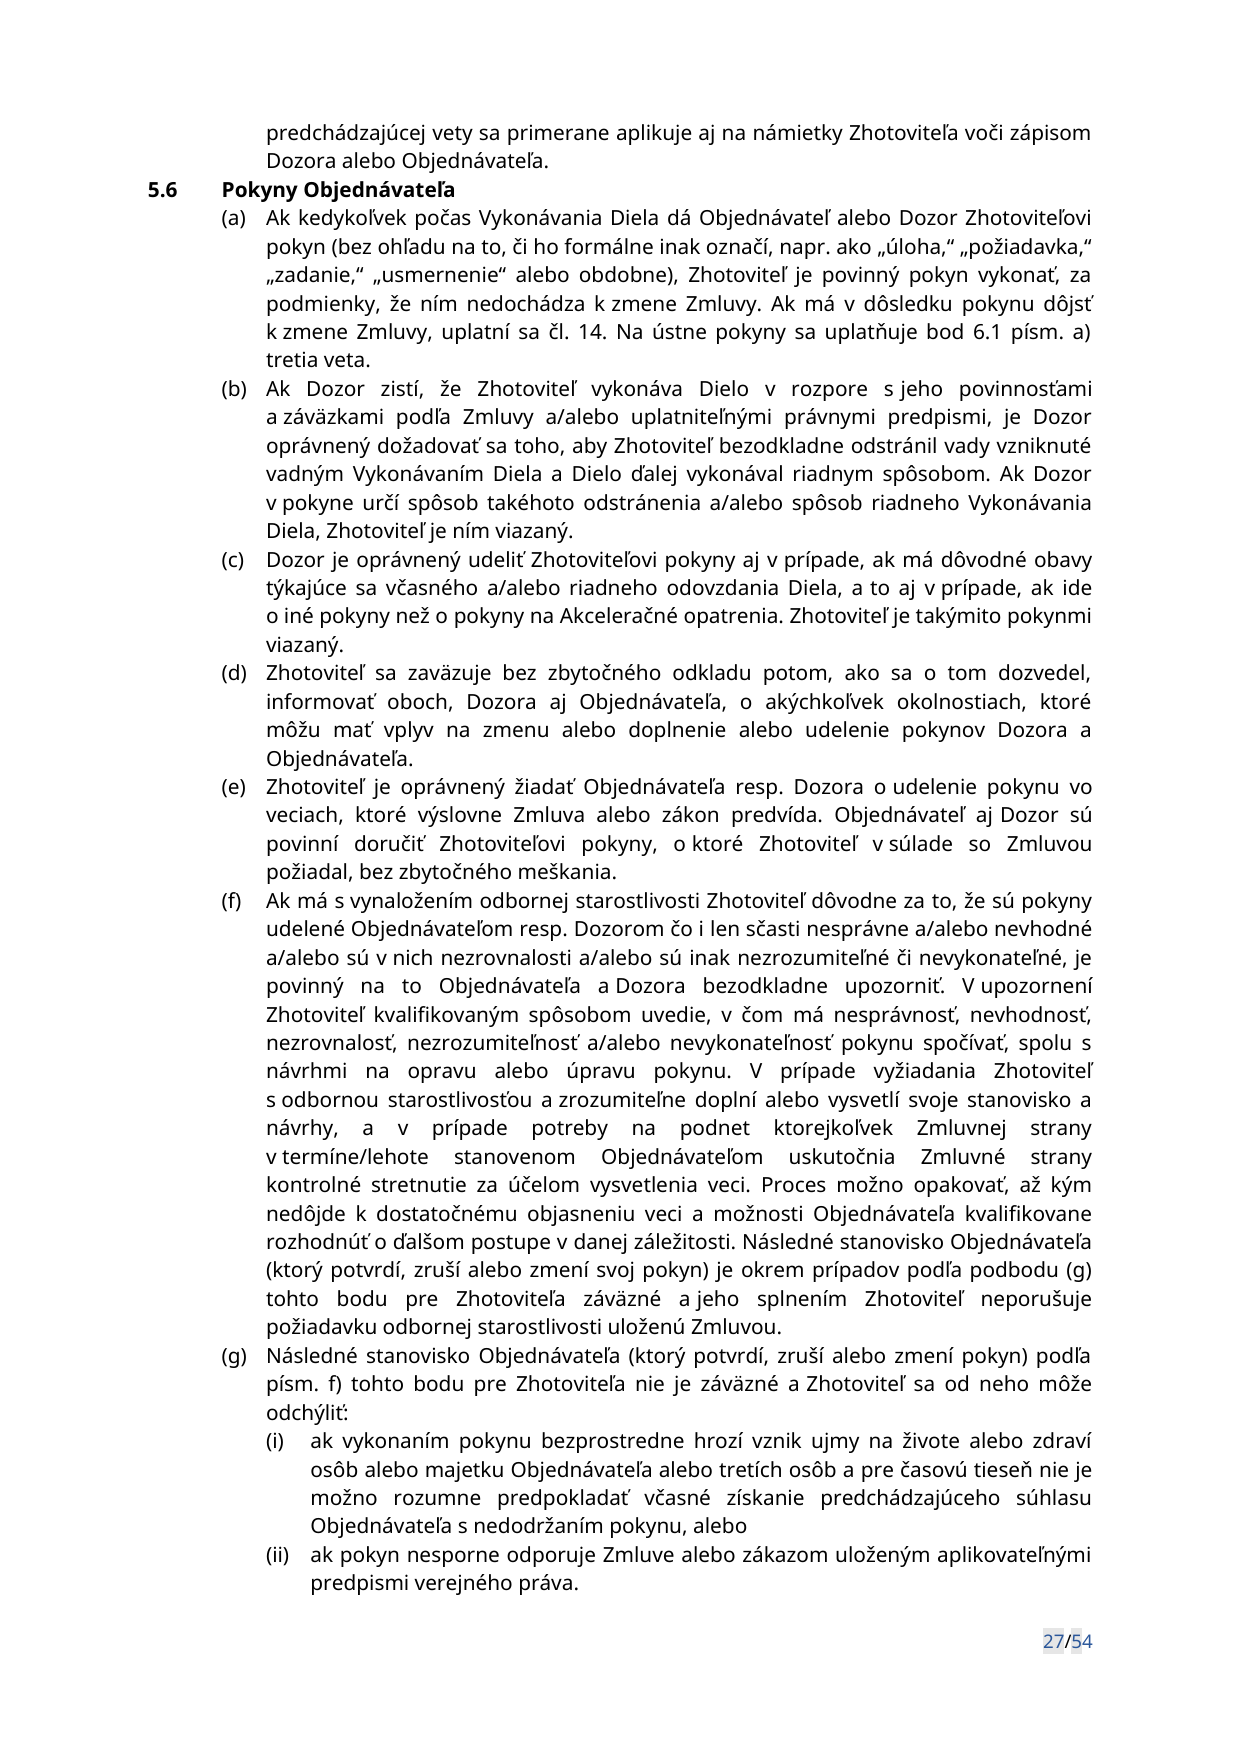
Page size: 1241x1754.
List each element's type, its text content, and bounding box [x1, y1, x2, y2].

list Zhotoviteľ je oprávnený žiadať Objednávateľa resp. Dozora o udelenie pokynu vo veciach, ktoré výslovne Zmluva alebo zákon predvída. Objednávateľ aj Dozor sú povinní doručiť Zhotoviteľovi pokyny, o ktoré Zhotoviteľ v súlade so Zmluvou požiadal, bez zbytočného meškania. [221, 772, 1093, 886]
list Následné stanovisko Objednávateľa (ktorý potvrdí, zruší alebo zmení pokyn) podľa písm. f) tohto bodu pre Zhotoviteľa nie je záväzné a Zhotoviteľ sa od neho môže odchýliť: [221, 1341, 1093, 1426]
text 5.6 Pokyny Objednávateľa [148, 175, 1093, 203]
list Ak má s vynaložením odbornej starostlivosti Zhotoviteľ dôvodne za to, že sú pokyny udelené Objednávateľom resp. Dozorom čo i len sčasti nesprávne a/alebo nevhodné a/alebo sú v nich nezrovnalosti a/alebo sú inak nezrozumiteľné či nevykonateľné, je povinný na to Objednávateľa a Dozora bezodkladne upozorniť. V upozornení Zhotoviteľ kvalifikovaným spôsobom uvedie, v čom má nesprávnosť, nevhodnosť, nezrovnalosť, nezrozumiteľnosť a/alebo nevykonateľnosť pokynu spočívať, spolu s návrhmi na opravu alebo úpravu pokynu. V prípade vyžiadania Zhotoviteľ s odbornou starostlivosťou a zrozumiteľne doplní alebo vysvetlí svoje stanovisko a návrhy, a v prípade potreby na podnet ktorejkoľvek Zmluvnej strany v termíne/lehote stanovenom Objednávateľom uskutočnia Zmluvné strany kontrolné stretnutie za účelom vysvetlenia veci. Proces možno opakovať, až kým nedôjde k dostatočnému objasneniu veci a možnosti Objednávateľa kvalifikovane rozhodnúť o ďalšom postupe v danej záležitosti. Následné stanovisko Objednávateľa (ktorý potvrdí, zruší alebo zmení svoj pokyn) je okrem prípadov podľa podbodu (g) tohto bodu pre Zhotoviteľa záväzné a jeho splnením Zhotoviteľ neporušuje požiadavku odbornej starostlivosti uloženú Zmluvou. [221, 886, 1093, 1341]
list Ak kedykoľvek počas Vykonávania Diela dá Objednávateľ alebo Dozor Zhotoviteľovi pokyn (bez ohľadu na to, či ho formálne inak označí, napr. ako „úloha,“ „požiadavka,“ „zadanie,“ „usmernenie“ alebo obdobne), Zhotoviteľ je povinný pokyn vykonať, za podmienky, že ním nedochádza k zmene Zmluvy. Ak má v dôsledku pokynu dôjsť k zmene Zmluvy, uplatní sa čl. 14. Na ústne pokyny sa uplatňuje bod 6.1 písm. a) tretia veta. [221, 203, 1093, 374]
list Zhotoviteľ sa zaväzuje bez zbytočného odkladu potom, ako sa o tom dozvedel, informovať oboch, Dozora aj Objednávateľa, o akýchkoľvek okolnostiach, ktoré môžu mať vplyv na zmenu alebo doplnenie alebo udelenie pokynov Dozora a Objednávateľa. [221, 658, 1093, 772]
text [221, 118, 1093, 175]
list (ii) ak pokyn nesporne odporuje Zmluve alebo zákazom uloženým aplikovateľnými predpismi verejného práva. [266, 1540, 1093, 1597]
list Ak Dozor zistí, že Zhotoviteľ vykonáva Dielo v rozpore s jeho povinnosťami a záväzkami podľa Zmluvy a/alebo uplatniteľnými právnymi predpismi, je Dozor oprávnený dožadovať sa toho, aby Zhotoviteľ bezodkladne odstránil vady vzniknuté vadným Vykonávaním Diela a Dielo ďalej vykonával riadnym spôsobom. Ak Dozor v pokyne určí spôsob takéhoto odstránenia a/alebo spôsob riadneho Vykonávania Diela, Zhotoviteľ je ním viazaný. [221, 374, 1093, 545]
list (i) ak vykonaním pokynu bezprostredne hrozí vznik ujmy na živote alebo zdraví osôb alebo majetku Objednávateľa alebo tretích osôb a pre časovú tieseň nie je možno rozumne predpokladať včasné získanie predchádzajúceho súhlasu Objednávateľa s nedodržaním pokynu, alebo [266, 1426, 1093, 1540]
list Dozor je oprávnený udeliť Zhotoviteľovi pokyny aj v prípade, ak má dôvodné obavy týkajúce sa včasného a/alebo riadneho odovzdania Diela, a to aj v prípade, ak ide o iné pokyny než o pokyny na Akceleračné opatrenia. Zhotoviteľ je takýmito pokynmi viazaný. [221, 545, 1093, 658]
